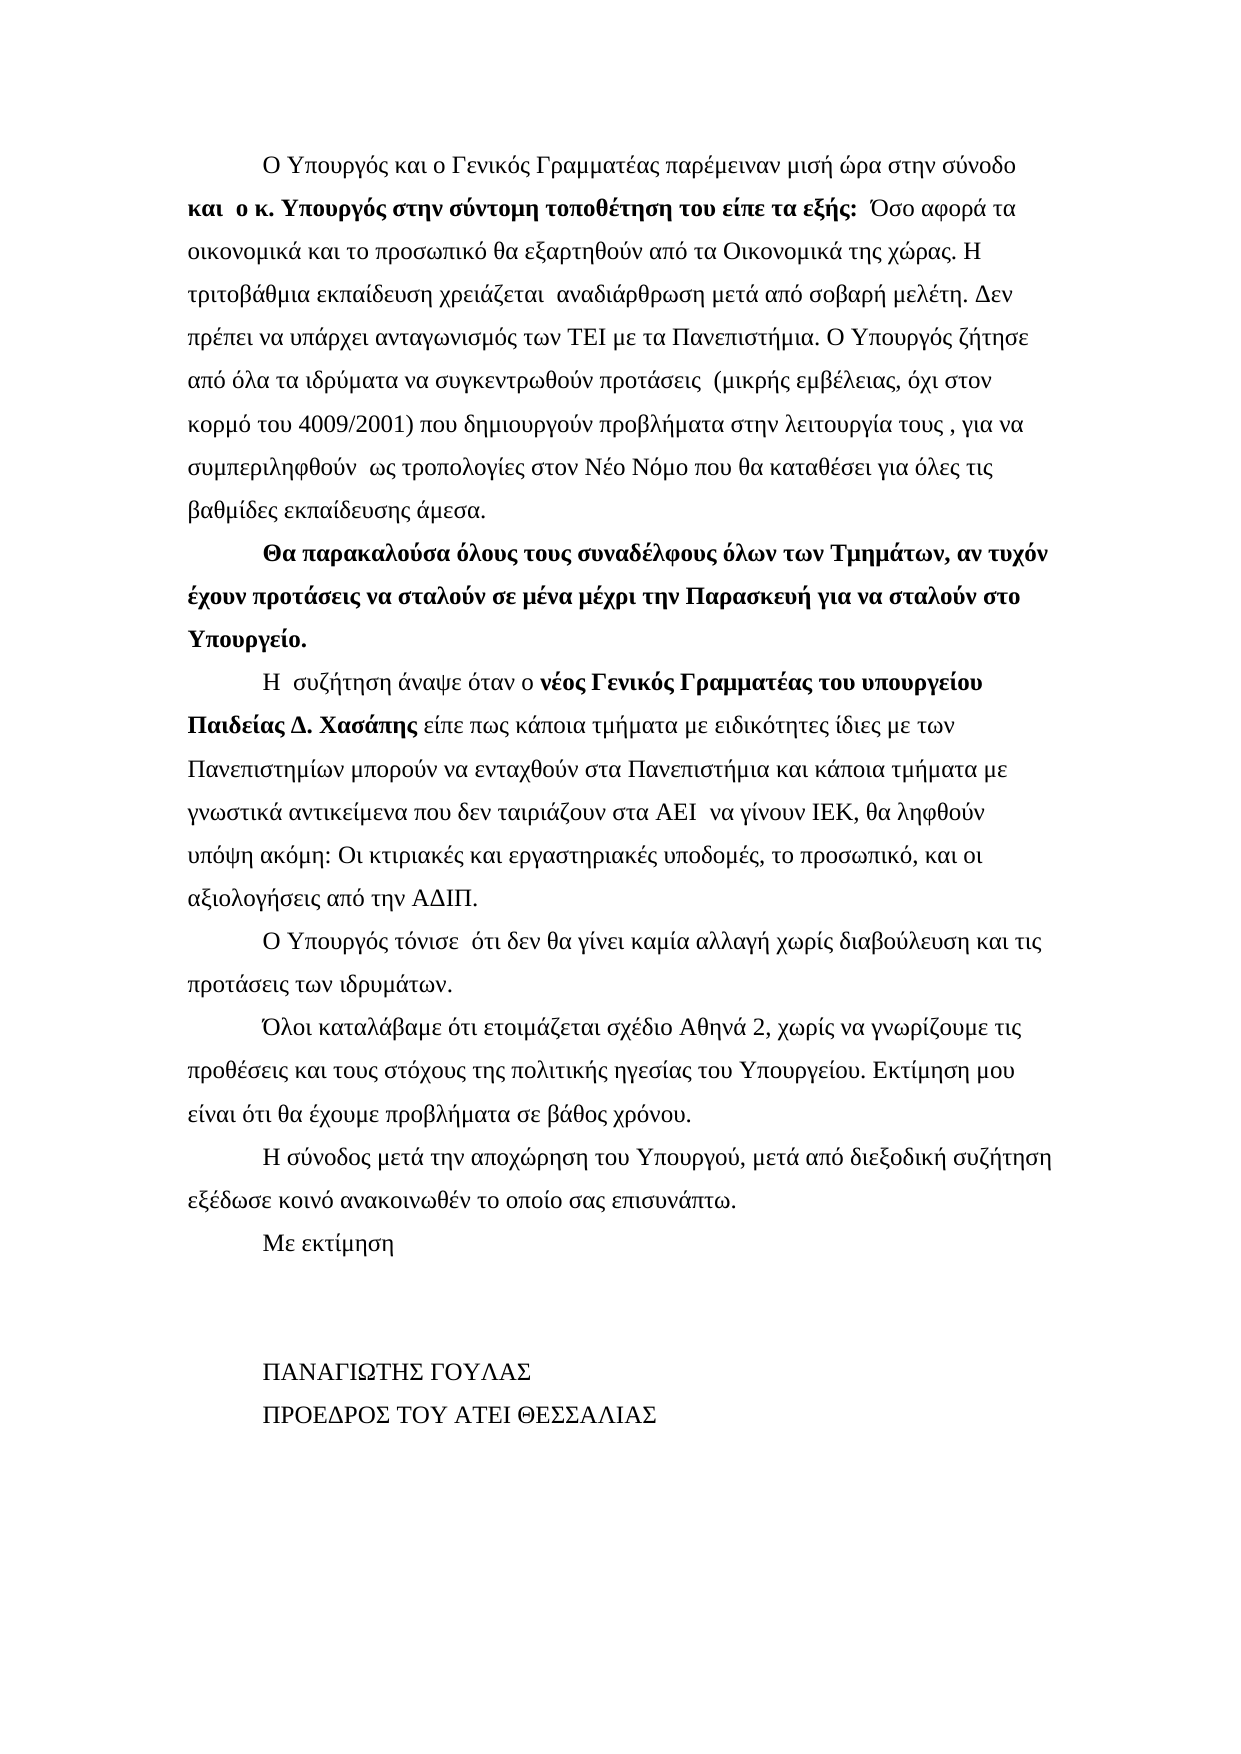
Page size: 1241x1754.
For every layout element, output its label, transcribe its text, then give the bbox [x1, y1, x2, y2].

text Η συζήτηση άναψε όταν ο νέος Γενικός Γραμματέας του υπουργείου Παιδείας Δ. Χασάπης είπε πως κάποια τμήματα με ειδικότητες ίδιες με των Πανεπιστημίων μπορούν να ενταχθούν στα Πανεπιστήμια και κάποια τμήματα με γνωστικά αντικείμενα που δεν ταιριάζουν στα ΑΕΙ να γίνουν ΙΕΚ, θα ληφθούν υπόψη ακόμη: Οι κτιριακές και εργαστηριακές υποδομές, το προσωπικό, και οι αξιολογήσεις από την ΑΔΙΠ. [187, 667, 1053, 912]
text Θα παρακαλούσα όλους τους συναδέλφους όλων των Τμημάτων, αν τυχόν έχουν προτάσεις να σταλούν σε μένα μέχρι την Παρασκευή για να σταλούν στο Υπουργείο. [187, 538, 1053, 653]
text Η σύνοδος μετά την αποχώρηση του Υπουργού, μετά από διεξοδική συζήτηση εξέδωσε κοινό ανακοινωθέν το οποίο σας επισυνάπτω. [187, 1142, 1053, 1214]
text Με εκτίμηση [187, 1228, 1053, 1257]
text Όλοι καταλάβαμε ότι ετοιμάζεται σχέδιο Αθηνά 2, χωρίς να γνωρίζουμε τις προθέσεις και τους στόχους της πολιτικής ηγεσίας του Υπουργείου. Εκτίμηση μου είναι ότι θα έχουμε προβλήματα σε βάθος χρόνου. [187, 1012, 1053, 1127]
text ΠΡΟΕΔΡΟΣ ΤΟΥ ΑΤΕΙ ΘΕΣΣΑΛΙΑΣ [187, 1401, 1053, 1429]
text Ο Υπουργός τόνισε ότι δεν θα γίνει καμία αλλαγή χωρίς διαβούλευση και τις προτάσεις των ιδρυμάτων. [187, 926, 1053, 998]
text Ο Υπουργός και ο Γενικός Γραμματέας παρέμειναν μισή ώρα στην σύνοδο και ο κ. Υπουργός στην σύντομη τοποθέτηση του είπε τα εξής: Όσο αφορά τα οικονομικά και το προσωπικό θα εξαρτηθούν από τα Οικονομικά της χώρας. Η τριτοβάθμια εκπαίδευση χρειάζεται αναδιάρθρωση μετά από σοβαρή μελέτη. Δεν πρέπει να υπάρχει ανταγωνισμός των ΤΕΙ με τα Πανεπιστήμια. Ο Υπουργός ζήτησε από όλα τα ιδρύματα να συγκεντρωθούν προτάσεις (μικρής εμβέλειας, όχι στον κορμό του 4009/2001) που δημιουργούν προβλήματα στην λειτουργία τους , για να συμπεριληφθούν ως τροπολογίες στον Νέο Νόμο που θα καταθέσει για όλες τις βαθμίδες εκπαίδευσης άμεσα. [187, 150, 1053, 524]
text ΠΑΝΑΓΙΩΤΗΣ ΓΟΥΛΑΣ [187, 1357, 1053, 1386]
